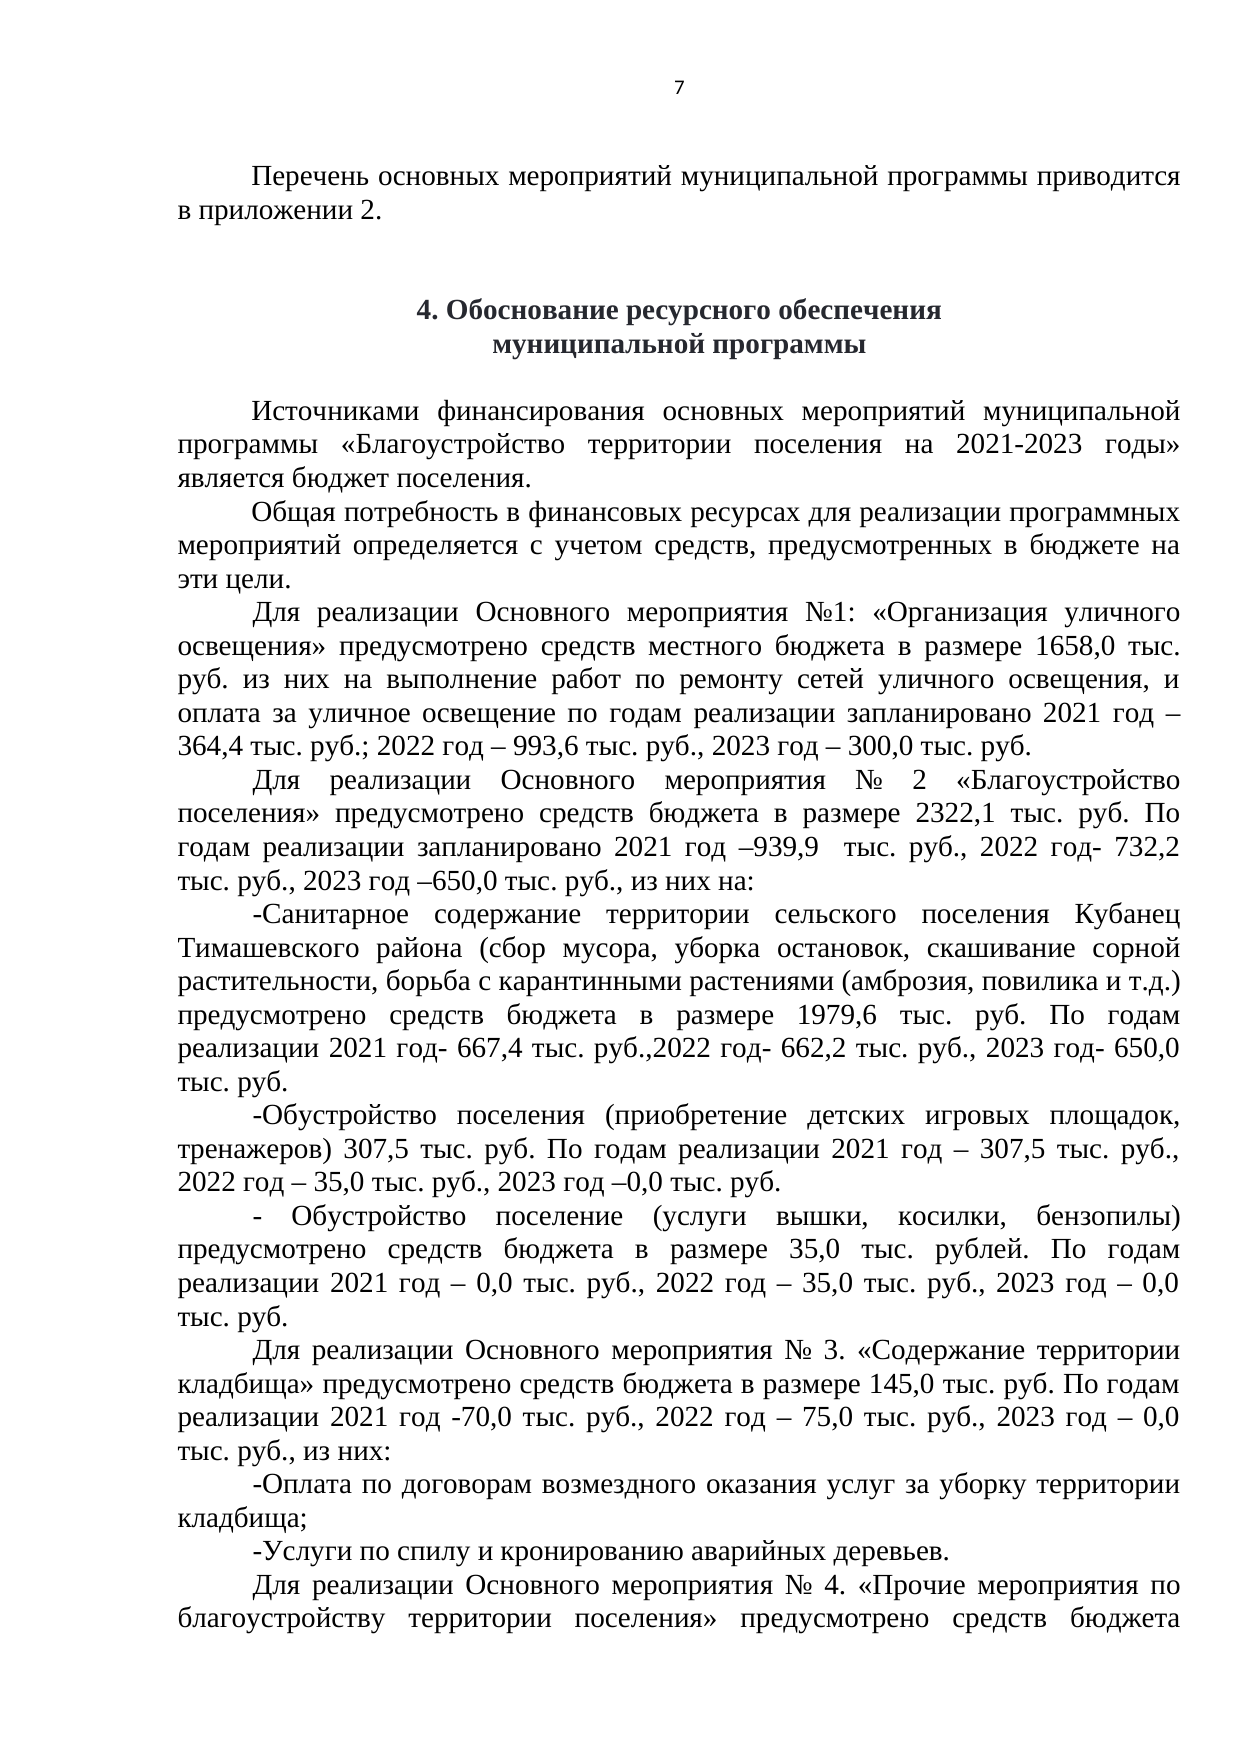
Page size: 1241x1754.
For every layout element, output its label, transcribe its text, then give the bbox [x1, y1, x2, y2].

text - Обустройство поселение (услуги вышки, косилки, бензопилы) предусмотрено средств бюджета в размере 35,0 тыс. рублей. По годам реализации 2021 год – 0,0 тыс. руб., 2022 год – 35,0 тыс. руб., 2023 год – 0,0 тыс. руб. [177, 1198, 1181, 1332]
text Общая потребность в финансовых ресурсах для реализации программных мероприятий определяется с учетом средств, предусмотренных в бюджете на эти цели. [177, 494, 1181, 594]
text -Услуги по спилу и кронированию аварийных деревьев. [177, 1533, 1181, 1567]
text Источниками финансирования основных мероприятий муниципальной программы «Благоустройство территории поселения на 2021-2023 годы» является бюджет поселения. [177, 393, 1181, 494]
text -Обустройство поселения (приобретение детских игровых площадок, тренажеров) 307,5 тыс. руб. По годам реализации 2021 год – 307,5 тыс. руб., 2022 год – 35,0 тыс. руб., 2023 год –0,0 тыс. руб. [177, 1097, 1181, 1198]
text 4. Обоснование ресурсного обеспечения [177, 292, 1181, 326]
text -Санитарное содержание территории сельского поселения Кубанец Тимашевского района (сбор мусора, уборка остановок, скашивание сорной растительности, борьба с карантинными растениями (амброзия, повилика и т.д.) предусмотрено средств бюджета в размере 1979,6 тыс. руб. По годам реализации 2021 год- 667,4 тыс. руб.,2022 год- 662,2 тыс. руб., 2023 год- 650,0 тыс. руб. [177, 896, 1181, 1097]
text Для реализации Основного мероприятия №1: «Организация уличного освещения» предусмотрено средств местного бюджета в размере 1658,0 тыс. руб. из них на выполнение работ по ремонту сетей уличного освещения, и оплата за уличное освещение по годам реализации запланировано 2021 год – 364,4 тыс. руб.; 2022 год – 993,6 тыс. руб., 2023 год – 300,0 тыс. руб. [177, 594, 1181, 762]
text муниципальной программы [177, 326, 1181, 359]
text Для реализации Основного мероприятия № 3. «Содержание территории кладбища» предусмотрено средств бюджета в размере 145,0 тыс. руб. По годам реализации 2021 год -70,0 тыс. руб., 2022 год – 75,0 тыс. руб., 2023 год – 0,0 тыс. руб., из них: [177, 1332, 1181, 1466]
text Для реализации Основного мероприятия № 2 «Благоустройство поселения» предусмотрено средств бюджета в размере 2322,1 тыс. руб. По годам реализации запланировано 2021 год –939,9 тыс. руб., 2022 год- 732,2 тыс. руб., 2023 год –650,0 тыс. руб., из них на: [177, 762, 1181, 896]
text Перечень основных мероприятий муниципальной программы приводится в приложении 2. [177, 158, 1181, 225]
text -Оплата по договорам возмездного оказания услуг за уборку территории кладбища; [177, 1466, 1181, 1533]
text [177, 1567, 1181, 1634]
